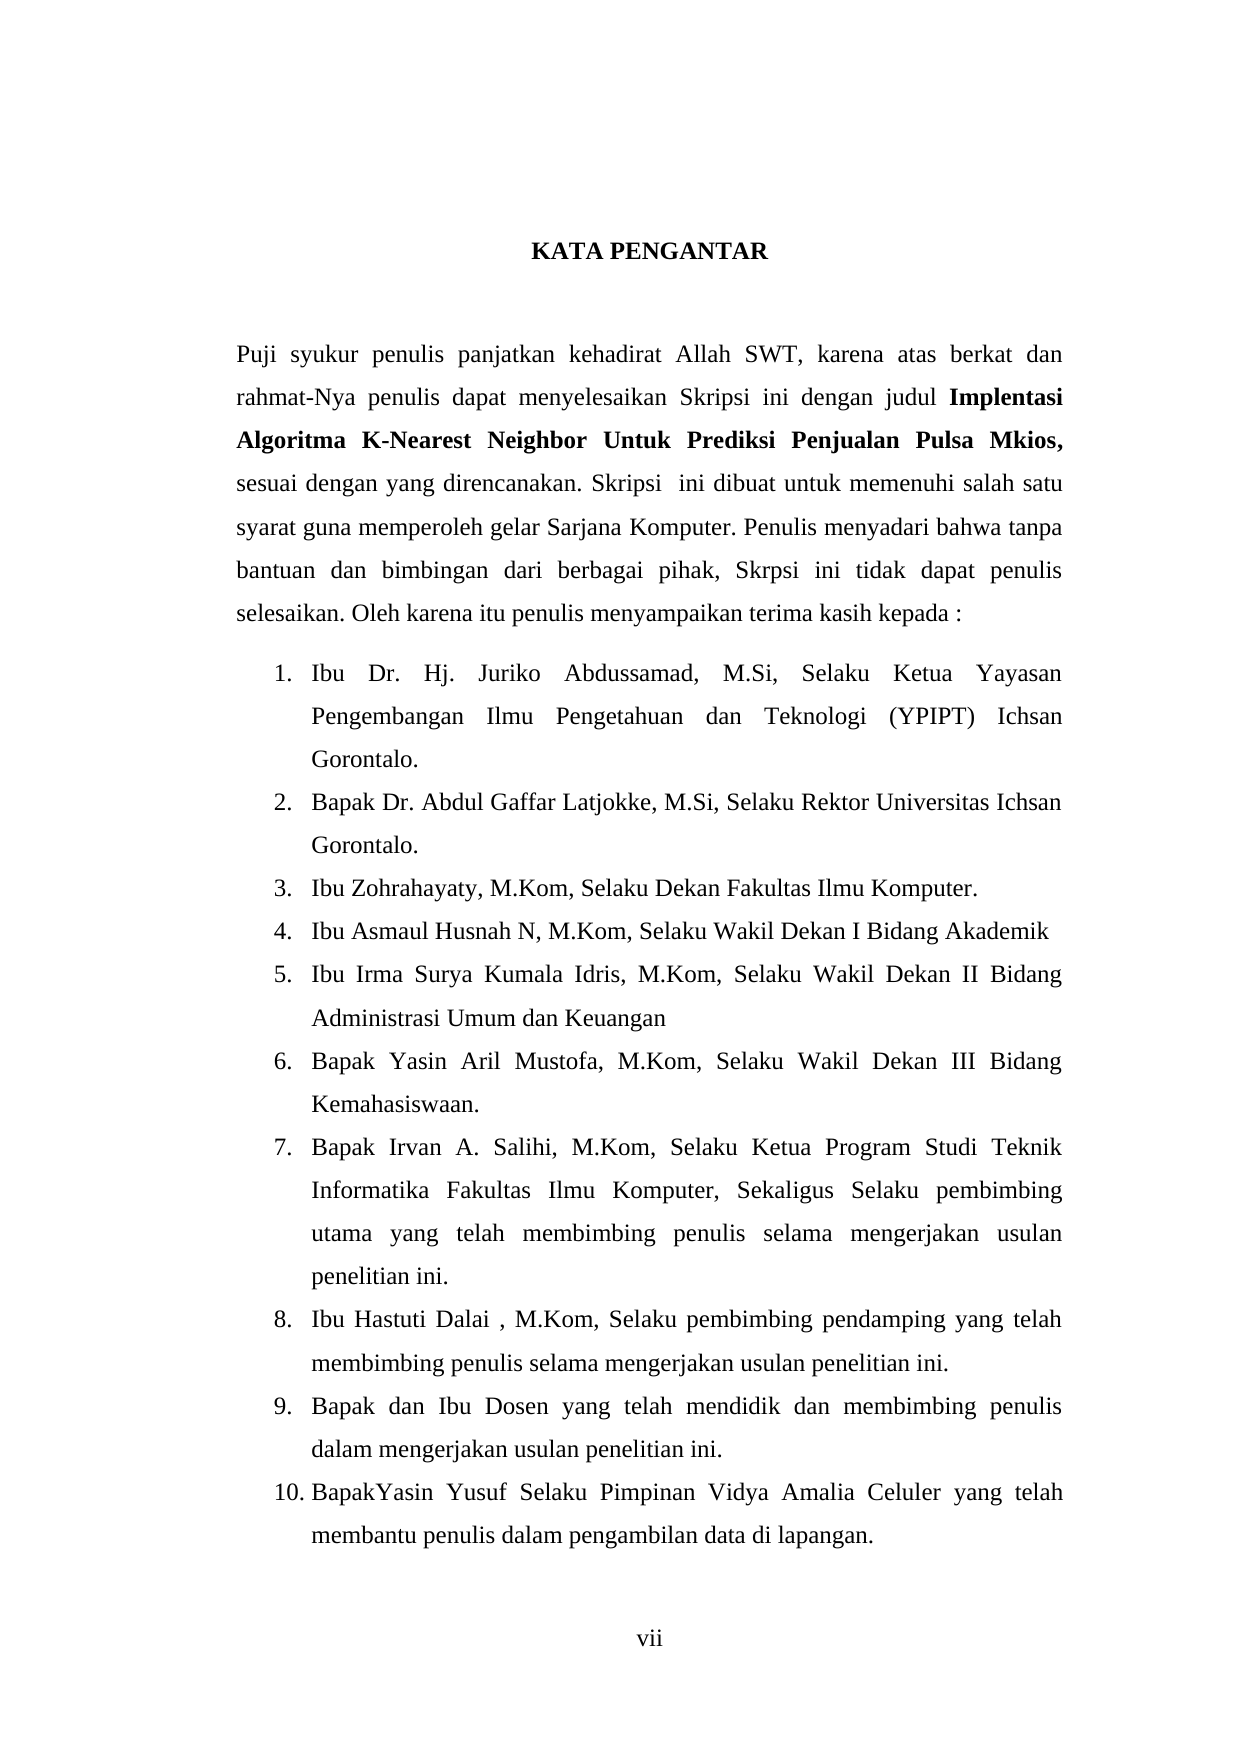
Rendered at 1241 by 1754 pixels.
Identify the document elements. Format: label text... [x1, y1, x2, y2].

list Bapak Irvan A. Salihi, M.Kom, Selaku Ketua Program Studi Teknik Informatika Fakultas Ilmu Komputer, Sekaligus Selaku pembimbing utama yang telah membimbing penulis selama mengerjakan usulan penelitian ini. [274, 1132, 1063, 1290]
list Ibu Asmaul Husnah N, M.Kom, Selaku Wakil Dekan I Bidang Akademik [274, 916, 1063, 945]
text Puji syukur penulis panjatkan kehadirat Allah SWT, karena atas berkat dan rahmat-Nya penulis dapat menyelesaikan Skripsi ini dengan judul Implentasi Algoritma K-Nearest Neighbor Untuk Prediksi Penjualan Pulsa Mkios, sesuai dengan yang direncanakan. Skripsi ini dibuat untuk memenuhi salah satu syarat guna memperoleh gelar Sarjana Komputer. Penulis menyadari bahwa tanpa bantuan dan bimbingan dari berbagai pihak, Skrpsi ini tidak dapat penulis selesaikan. Oleh karena itu penulis menyampaikan terima kasih kepada : [236, 339, 1063, 627]
list Ibu Irma Surya Kumala Idris, M.Kom, Selaku Wakil Dekan II Bidang Administrasi Umum dan Keuangan [274, 959, 1063, 1031]
list Bapak dan Ibu Dosen yang telah mendidik dan membimbing penulis dalam mengerjakan usulan penelitian ini. [274, 1391, 1063, 1463]
list Ibu Dr. Hj. Juriko Abdussamad, M.Si, Selaku Ketua Yayasan Pengembangan Ilmu Pengetahuan dan Teknologi (YPIPT) Ichsan Gorontalo. [274, 658, 1063, 773]
list Ibu Zohrahayaty, M.Kom, Selaku Dekan Fakultas Ilmu Komputer. [274, 873, 1063, 902]
list Bapak Yasin Aril Mustofa, M.Kom, Selaku Wakil Dekan III Bidang Kemahasiswaan. [274, 1046, 1063, 1118]
list Bapak Dr. Abdul Gaffar Latjokke, M.Si, Selaku Rektor Universitas Ichsan Gorontalo. [274, 787, 1063, 859]
list BapakYasin Yusuf Selaku Pimpinan Vidya Amalia Celuler yang telah membantu penulis dalam pengambilan data di lapangan. [274, 1477, 1063, 1549]
list Ibu Hastuti Dalai , M.Kom, Selaku pembimbing pendamping yang telah membimbing penulis selama mengerjakan usulan penelitian ini. [274, 1304, 1063, 1376]
subtitle KATA PENGANTAR [236, 236, 1063, 265]
